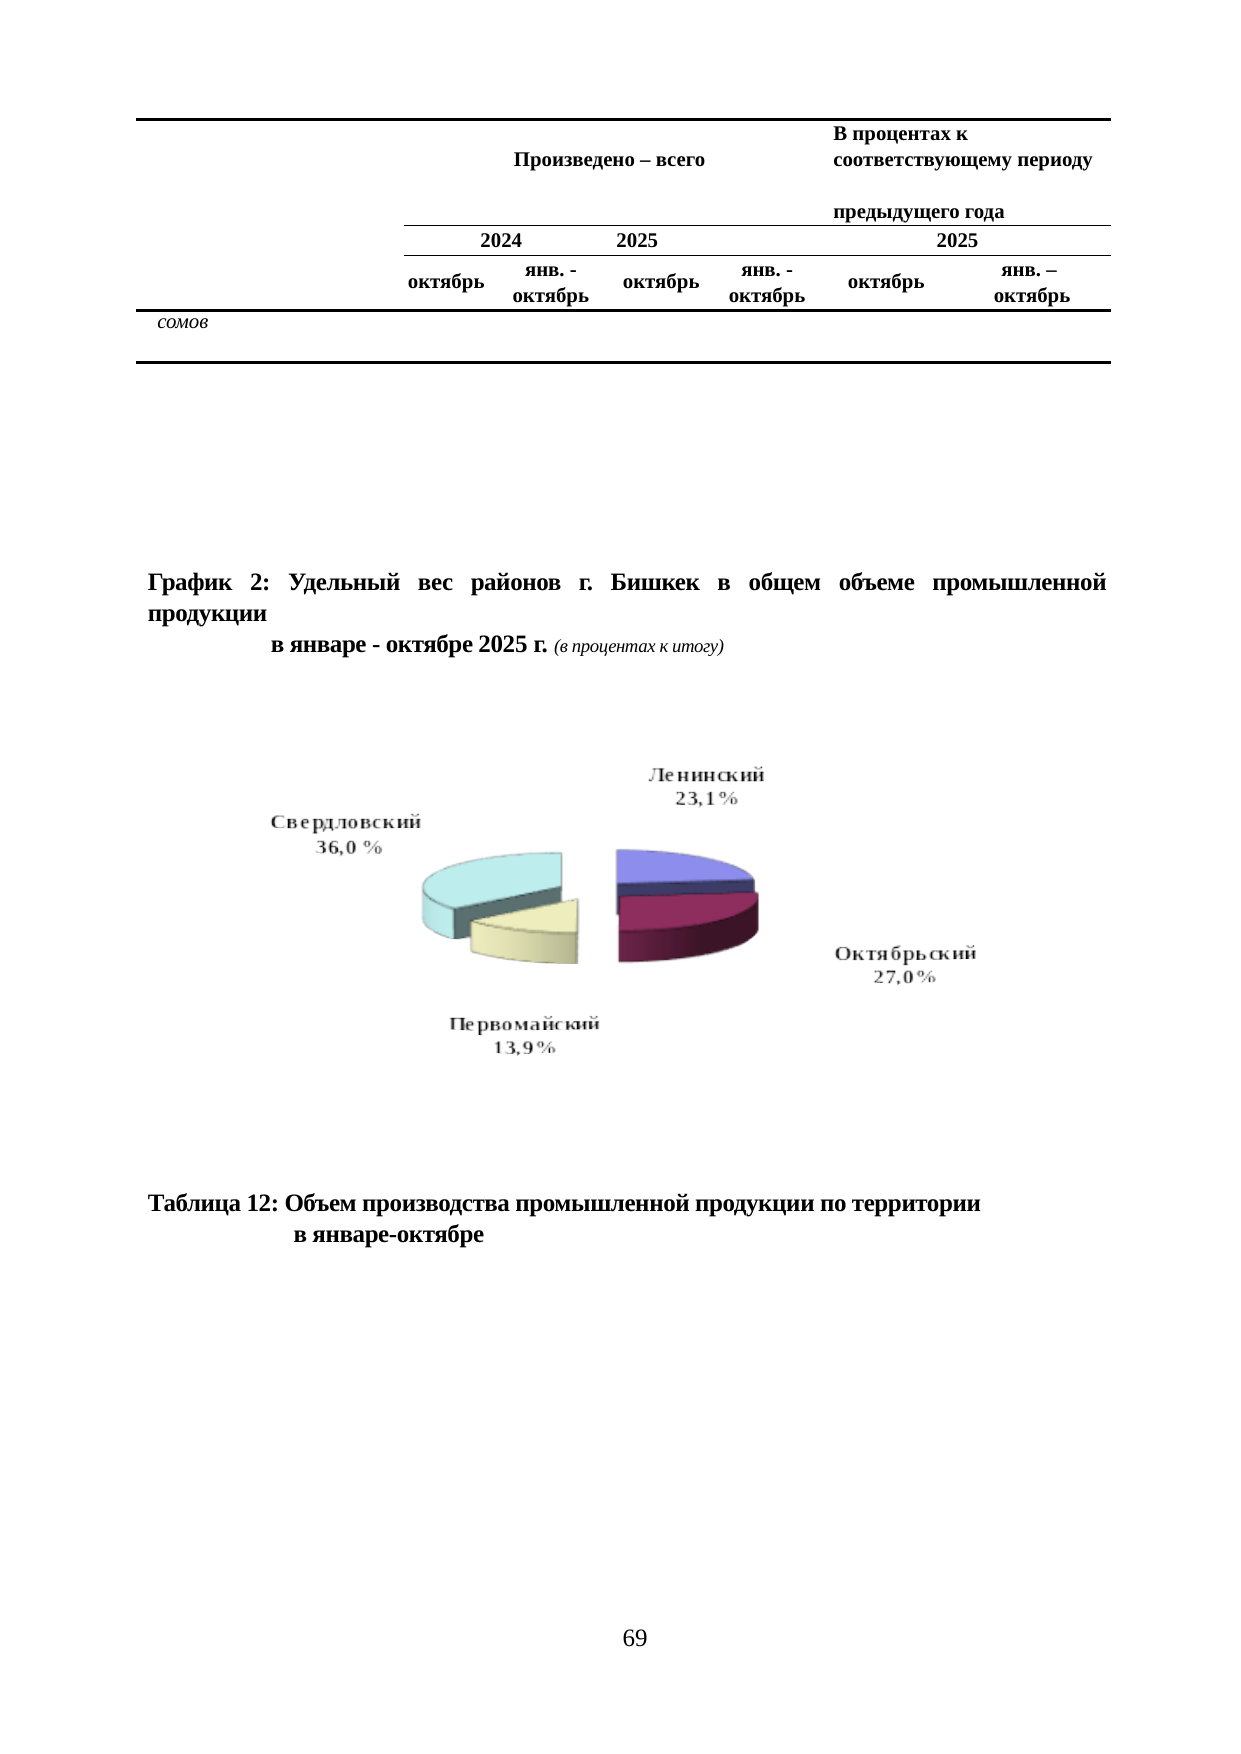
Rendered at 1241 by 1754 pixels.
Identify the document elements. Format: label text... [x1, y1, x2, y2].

text График 2: Удельный вес районов г. Бишкек в общем объеме промышленной продукции [148, 567, 1107, 627]
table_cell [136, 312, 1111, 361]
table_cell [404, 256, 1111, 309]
text Таблица 12: Объем производства промышленной продукции по территории [148, 1188, 1107, 1217]
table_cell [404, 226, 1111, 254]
text в январе-октябре [148, 1219, 1107, 1248]
text в январе - октябре 2025 г. (в процентах к итогу) [148, 629, 1107, 658]
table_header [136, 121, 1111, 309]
